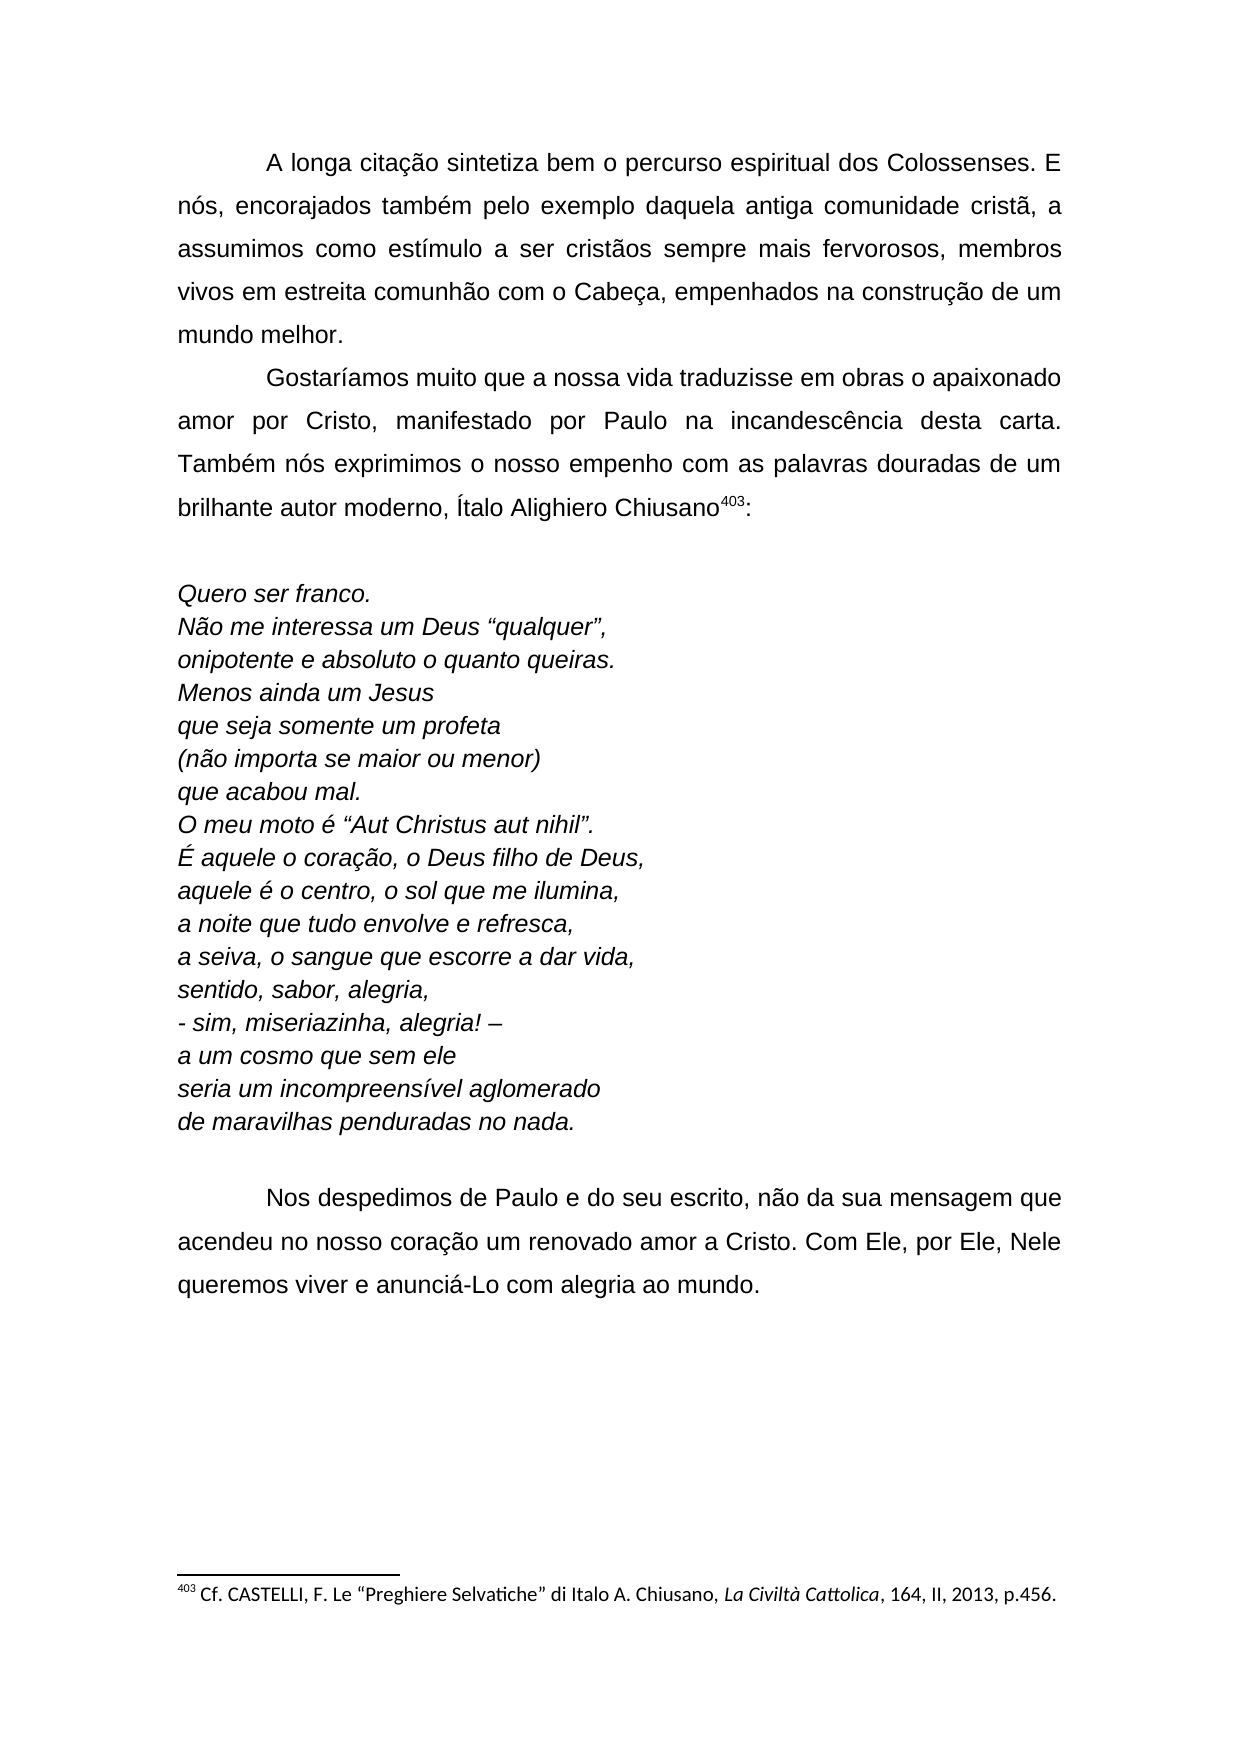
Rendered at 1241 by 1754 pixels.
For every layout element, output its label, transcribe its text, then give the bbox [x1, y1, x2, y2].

text Menos ainda um Jesus [177, 678, 1063, 707]
text Quero ser franco. [177, 579, 1063, 608]
text a um cosmo que sem ele [177, 1041, 1063, 1070]
text a seiva, o sangue que escorre a dar vida, [177, 942, 1063, 971]
text de maravilhas penduradas no nada. [177, 1107, 1063, 1136]
text que seja somente um profeta [177, 711, 1063, 740]
text sentido, sabor, alegria, [177, 975, 1063, 1004]
text aquele é o centro, o sol que me ilumina, [177, 876, 1063, 905]
text Nos despedimos de Paulo e do seu escrito, não da sua mensagem que acendeu no nosso coração um renovado amor a Cristo. Com Ele, por Ele, Nele queremos viver e anunciá-Lo com alegria ao mundo. [177, 1183, 1063, 1298]
text que acabou mal. [177, 777, 1063, 806]
text A longa citação sintetiza bem o percurso espiritual dos Colossenses. E nós, encorajados também pelo exemplo daquela antiga comunidade cristã, a assumimos como estímulo a ser cristãos sempre mais fervorosos, membros vivos em estreita comunhão com o Cabeça, empenhados na construção de um mundo melhor. [177, 148, 1063, 349]
text seria um incompreensível aglomerado [177, 1074, 1063, 1103]
text a noite que tudo envolve e refresca, [177, 909, 1063, 938]
text O meu moto é “Aut Christus aut nihil”. [177, 810, 1063, 839]
text - sim, miseriazinha, alegria! – [177, 1008, 1063, 1037]
text É aquele o coração, o Deus filho de Deus, [177, 843, 1063, 872]
text Não me interessa um Deus “qualquer”, [177, 612, 1063, 641]
text Gostaríamos muito que a nossa vida traduzisse em obras o apaixonado amor por Cristo, manifestado por Paulo na incandescência desta carta. Também nós exprimimos o nosso empenho com as palavras douradas de um brilhante autor moderno, Ítalo Alighiero Chiusano: [177, 363, 1063, 521]
text (não importa se maior ou menor) [177, 744, 1063, 773]
text onipotente e absoluto o quanto queiras. [177, 645, 1063, 674]
